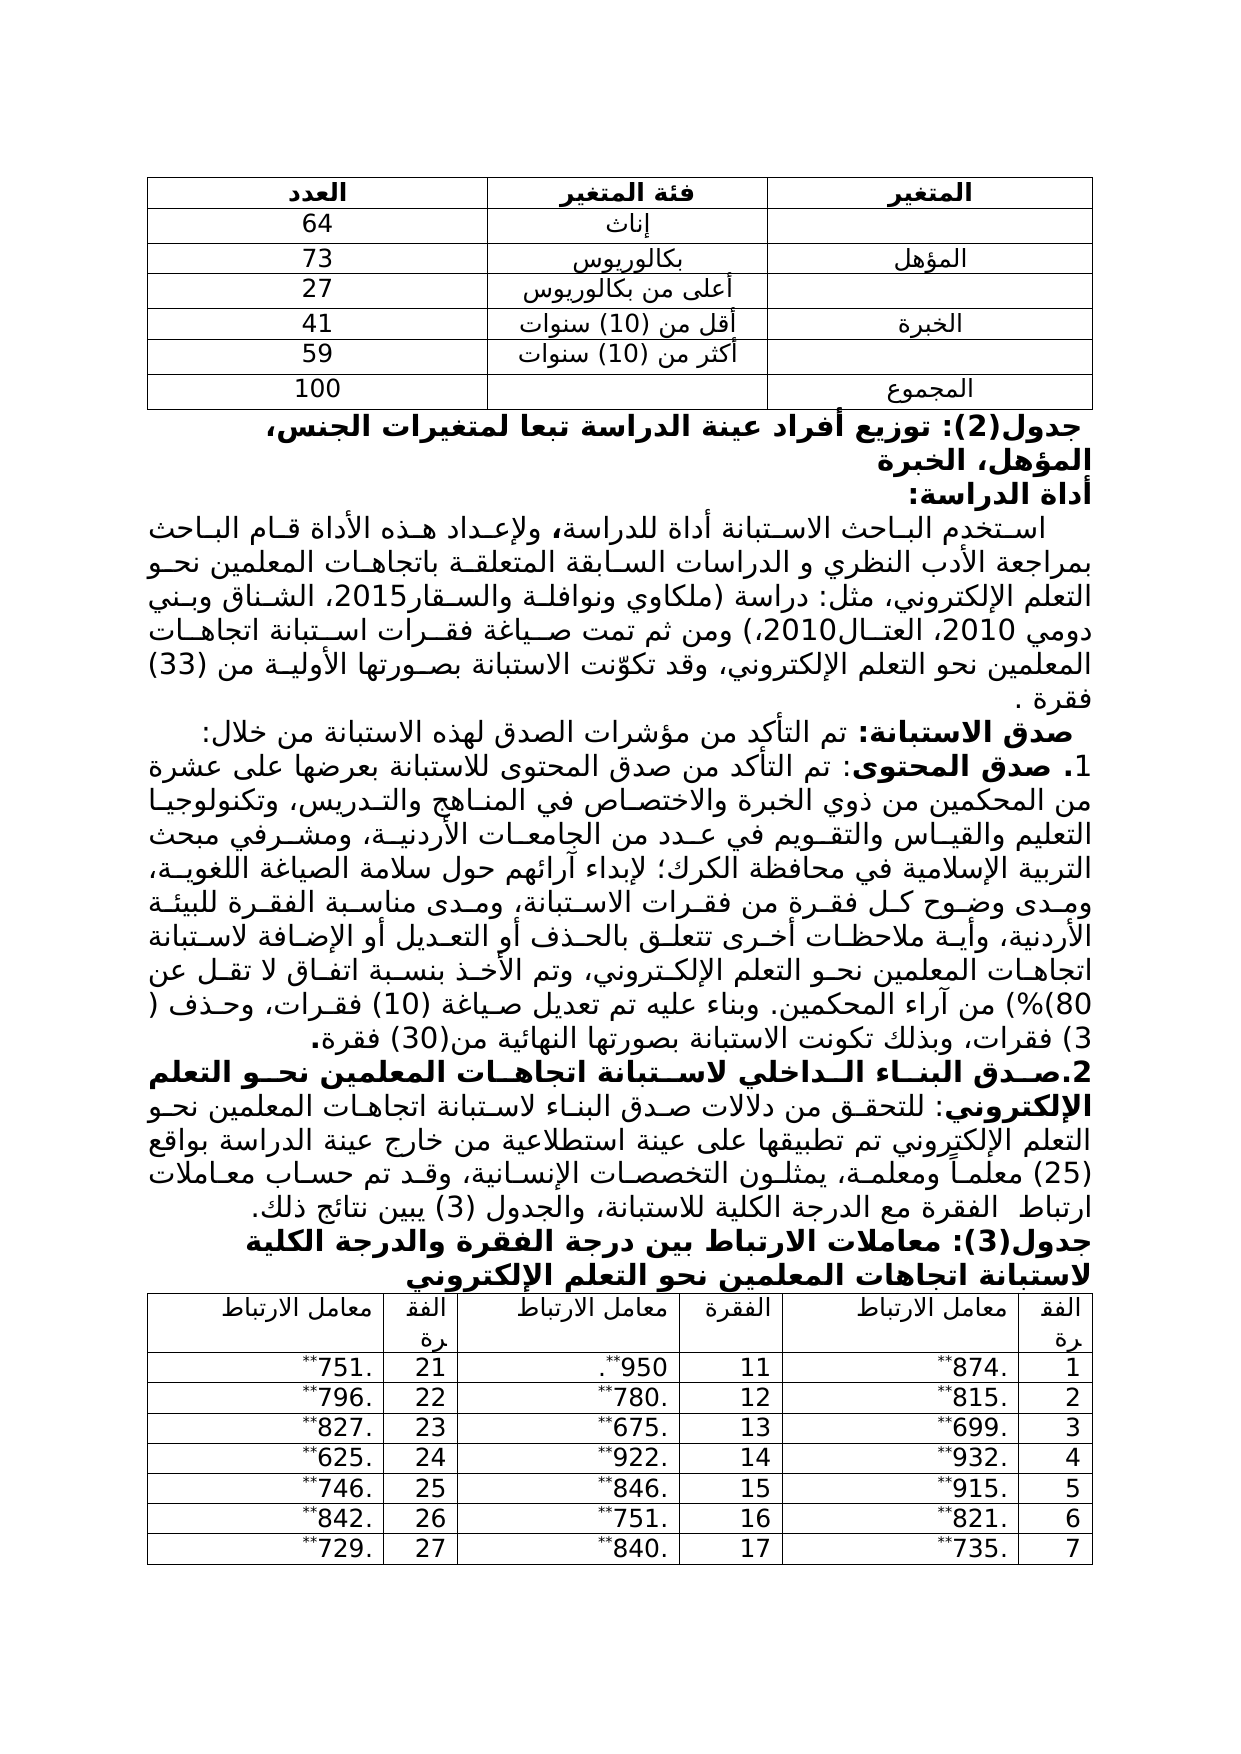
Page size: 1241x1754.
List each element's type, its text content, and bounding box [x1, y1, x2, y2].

table_cell 6 [1019, 1504, 1092, 1533]
table_cell 11 [680, 1353, 782, 1382]
table_cell 12 [680, 1383, 782, 1412]
table_cell [768, 209, 1092, 243]
table_cell .846** [458, 1474, 679, 1503]
table_cell 21 [384, 1353, 457, 1382]
table_cell 26 [384, 1504, 457, 1533]
table_header الفقرة [384, 1294, 457, 1352]
table_cell 1 [1019, 1353, 1092, 1382]
table_cell .827** [148, 1414, 383, 1443]
text استخدم الباحث الاستبانة أداة للدراسة، ولإعداد هذه الأداة قام الباحث بمراجعة الأدب النظري و الدراسات السابقة المتعلقة باتجاهات المعلمين نحو التعلم الإلكتروني، مثل: دراسة (ملكاوي ونوافلة والسقار2015، الشناق وبني دومي 2010، العتال2010،) ومن ثم تمت صياغة فقرات استبانة اتجاهات المعلمين نحو التعلم الإلكتروني، وقد تكوّنت الاستبانة بصورتها الأولية من (33) فقرة . [148, 512, 1092, 715]
table_cell 950**. [458, 1353, 679, 1382]
table_cell 23 [384, 1414, 457, 1443]
table_header العدد [148, 178, 487, 208]
table_cell إناث [488, 209, 767, 243]
text أداة الدراسة: [148, 478, 1092, 512]
table_cell 27 [384, 1534, 457, 1563]
table_cell .780** [458, 1383, 679, 1412]
table_cell 27 [148, 274, 487, 308]
table_cell بكالوريوس [488, 244, 767, 273]
table_cell .675** [458, 1414, 679, 1443]
table_cell .842** [148, 1504, 383, 1533]
table_cell 3 [1019, 1414, 1092, 1443]
table_cell 64 [148, 209, 487, 243]
table_cell أعلى من بكالوريوس [488, 274, 767, 308]
text صدق الاستبانة: تم التأكد من مؤشرات الصدق لهذه الاستبانة من خلال: [148, 715, 1092, 749]
table_cell .729** [148, 1534, 383, 1563]
table_cell 16 [680, 1504, 782, 1533]
table_cell .699** [783, 1414, 1018, 1443]
table_header الفقرة [1019, 1294, 1092, 1352]
table_header الفقرة [680, 1294, 782, 1352]
table_cell .796** [148, 1383, 383, 1412]
table_cell 25 [384, 1474, 457, 1503]
table_cell [488, 375, 767, 409]
table_cell أقل من (10) سنوات [488, 309, 767, 338]
table_header معامل الارتباط [458, 1294, 679, 1352]
table_cell .625** [148, 1444, 383, 1473]
table_cell .922** [458, 1444, 679, 1473]
table_cell الخبرة [768, 309, 1092, 338]
table_cell 7 [1019, 1534, 1092, 1563]
table_cell المؤهل [768, 244, 1092, 273]
table_cell 73 [148, 244, 487, 273]
table_cell المجموع [768, 375, 1092, 409]
table_cell 17 [680, 1534, 782, 1563]
table_cell 100 [148, 375, 487, 409]
table_cell .840** [458, 1534, 679, 1563]
table_cell .815** [783, 1383, 1018, 1412]
table_header المتغير [768, 178, 1092, 208]
table_cell [768, 274, 1092, 308]
text جدول(2): توزيع أفراد عينة الدراسة تبعا لمتغيرات الجنس، المؤهل، الخبرة [148, 410, 1092, 478]
table_cell .751** [458, 1504, 679, 1533]
table_cell 59 [148, 340, 487, 373]
table_cell [768, 340, 1092, 373]
table_cell 2 [1019, 1383, 1092, 1412]
table_cell 15 [680, 1474, 782, 1503]
table_cell .932** [783, 1444, 1018, 1473]
table_cell .735** [783, 1534, 1018, 1563]
table_header فئة المتغير [488, 178, 767, 208]
table_header معامل الارتباط [783, 1294, 1018, 1352]
table_cell 22 [384, 1383, 457, 1412]
table_cell .915** [783, 1474, 1018, 1503]
table_cell 14 [680, 1444, 782, 1473]
table_cell 4 [1019, 1444, 1092, 1473]
table_header معامل الارتباط [148, 1294, 383, 1352]
table_cell .751** [148, 1353, 383, 1382]
table_cell 13 [680, 1414, 782, 1443]
table_cell أكثر من (10) سنوات [488, 340, 767, 373]
text 2.صدق البناء الداخلي لاستبانة اتجاهات المعلمين نحو التعلم الإلكتروني: للتحقق من دلالات صدق البناء لاستبانة اتجاهات المعلمين نحو التعلم الإلكتروني تم تطبيقها على عينة استطلاعية من خارج عينة الدراسة بواقع (25) معلماً ومعلمة، يمثلون التخصصات الإنسانية، وقد تم حساب معاملات ارتباط الفقرة مع الدرجة الكلية للاستبانة، والجدول (3) يبين نتائج ذلك. [148, 1055, 1092, 1225]
table_cell 24 [384, 1444, 457, 1473]
table_cell 41 [148, 309, 487, 338]
table_cell .746** [148, 1474, 383, 1503]
text جدول(3): معاملات الارتباط بين درجة الفقرة والدرجة الكلية لاستبانة اتجاهات المعلمين نحو التعلم الإلكتروني [148, 1225, 1092, 1293]
table_cell .821** [783, 1504, 1018, 1533]
text 1. صدق المحتوى: تم التأكد من صدق المحتوى للاستبانة بعرضها على عشرة من المحكمين من ذوي الخبرة والاختصاص في المناهج والتدريس، وتكنولوجيا التعليم والقياس والتقويم في عدد من الجامعات الأردنية، ومشرفي مبحث التربية الإسلامية في محافظة الكرك؛ لإبداء آرائهم حول سلامة الصياغة اللغوية، ومدى وضوح كل فقرة من فقرات الاستبانة، ومدى مناسبة الفقرة للبيئة الأردنية، وأية ملاحظات أخرى تتعلق بالحذف أو التعديل أو الإضافة لاستبانة اتجاهات المعلمين نحو التعلم الإلكتروني، وتم الأخذ بنسبة اتفاق لا تقل عن 80)%) من آراء المحكمين. وبناء عليه تم تعديل صياغة (10) فقرات، وحذف (3) فقرات، وبذلك تكونت الاستبانة بصورتها النهائية من(30) فقرة. [148, 749, 1092, 1055]
table_cell 5 [1019, 1474, 1092, 1503]
table_cell .874** [783, 1353, 1018, 1382]
